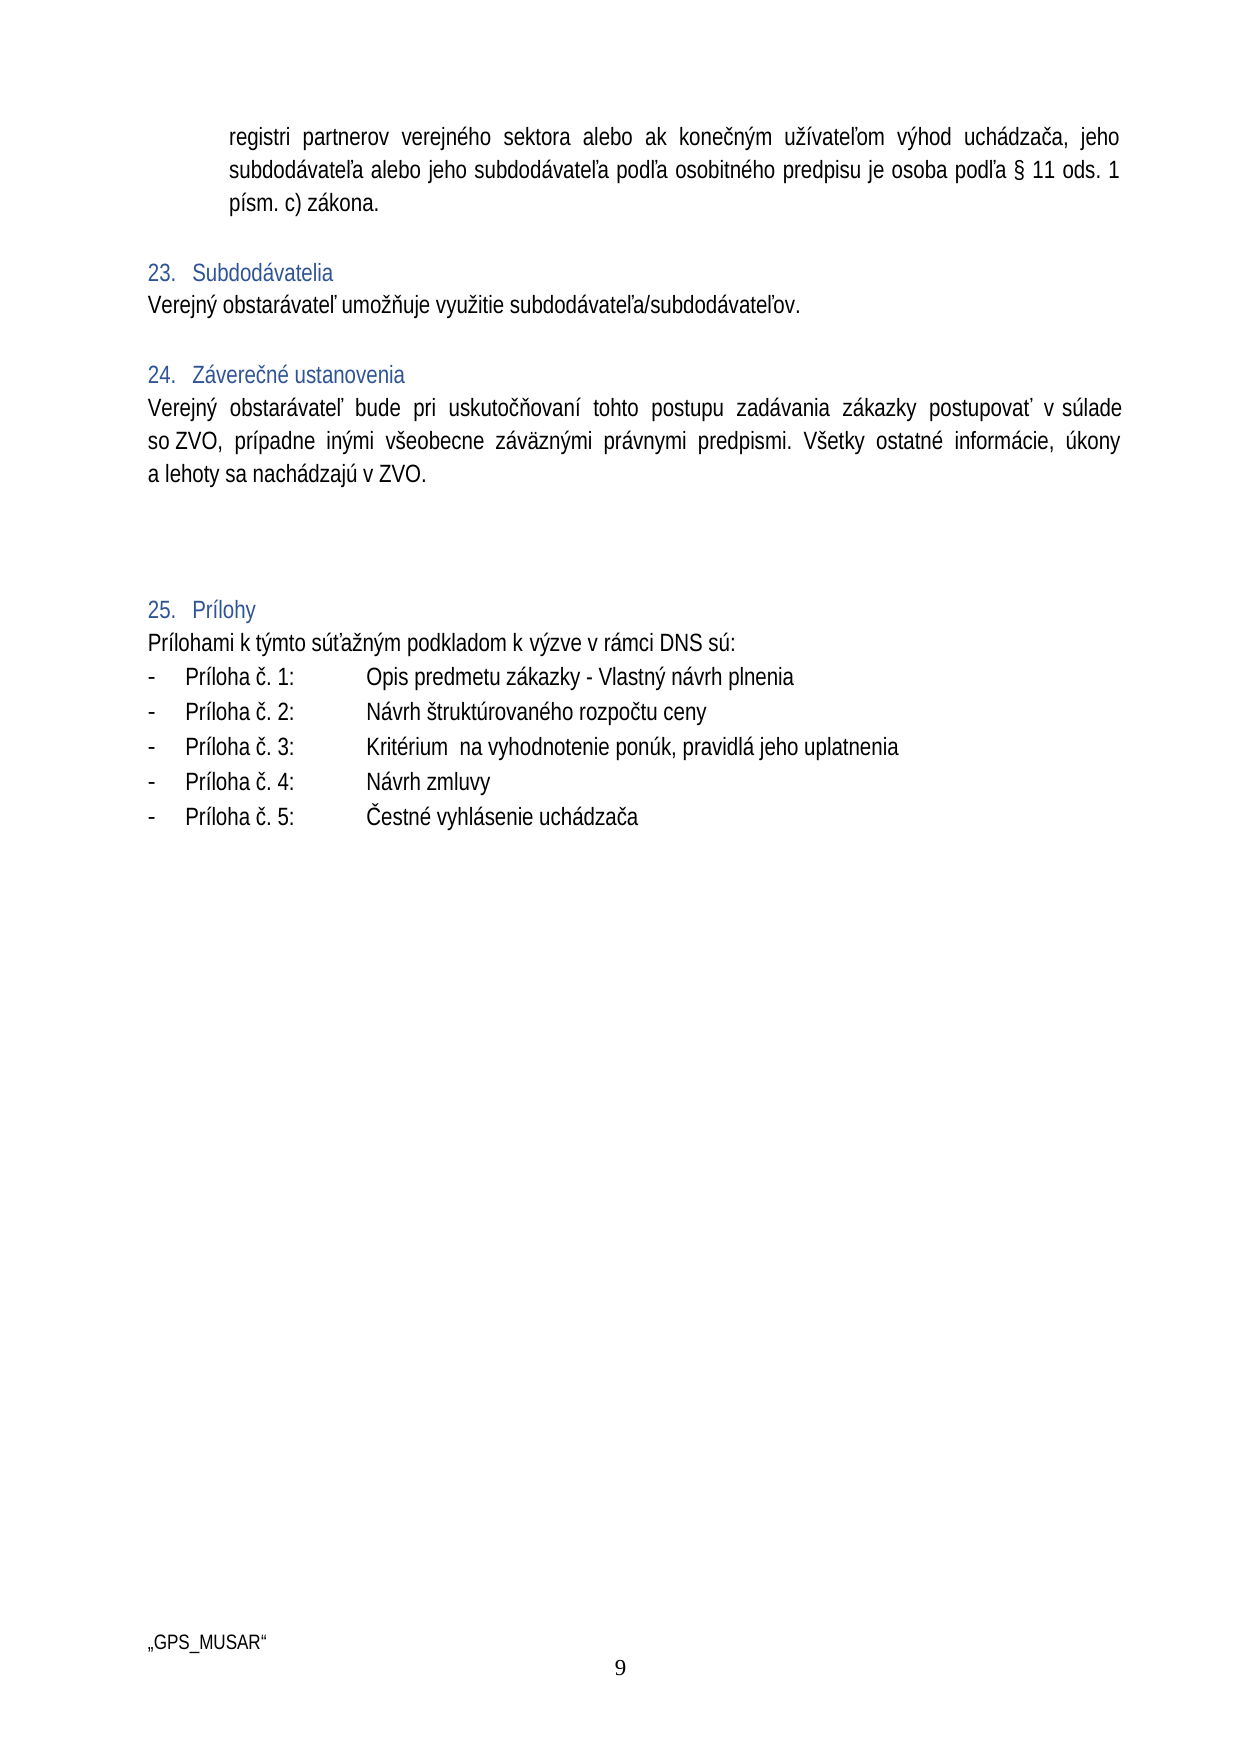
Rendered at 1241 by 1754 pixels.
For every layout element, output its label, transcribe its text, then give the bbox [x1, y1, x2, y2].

text Verejný obstarávateľ umožňuje využitie subdodávateľa/subdodávateľov. [148, 291, 1122, 319]
text Verejný obstarávateľ bude pri uskutočňovaní tohto postupu zadávania zákazky postupovať v súlade so ZVO, prípadne inými všeobecne záväznými právnymi predpismi. Všetky ostatné informácie, úkony a lehoty sa nachádzajú v ZVO. [148, 393, 1122, 488]
list Príloha č. 2: Návrh štruktúrovaného rozpočtu ceny [148, 696, 1122, 726]
subtitle Záverečné ustanovenia [148, 361, 1122, 389]
list Príloha č. 1: Opis predmetu zákazky - Vlastný návrh plnenia [148, 661, 1122, 691]
subtitle Subdodávatelia [148, 258, 1122, 286]
list Príloha č. 5: Čestné vyhlásenie uchádzača [148, 801, 1122, 831]
text Prílohami k týmto súťažným podkladom k výzve v rámci DNS sú: [148, 628, 1122, 657]
subtitle Prílohy [148, 595, 1122, 624]
list Príloha č. 3: Kritérium na vyhodnotenie ponúk, pravidlá jeho uplatnenia [148, 731, 1122, 761]
list Príloha č. 4: Návrh zmluvy [148, 766, 1122, 796]
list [185, 122, 1122, 216]
